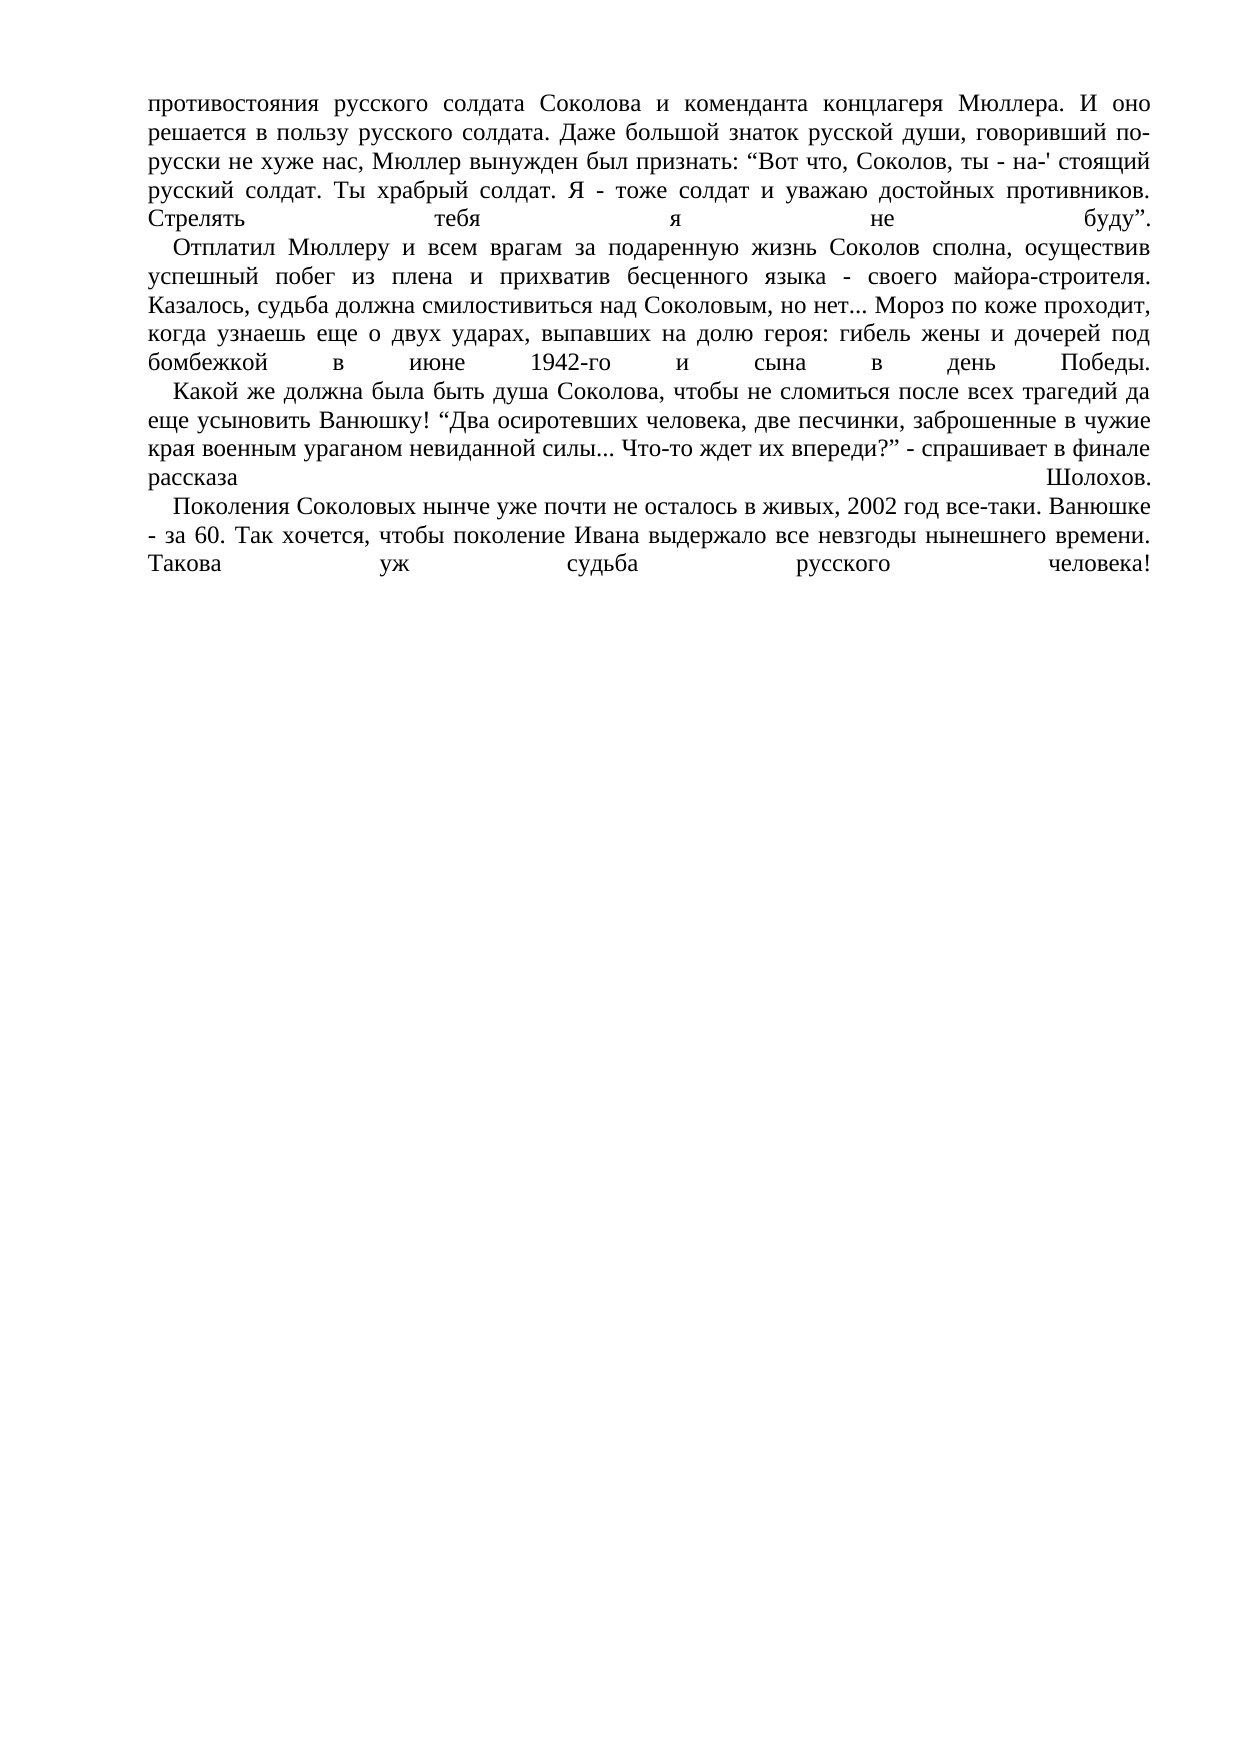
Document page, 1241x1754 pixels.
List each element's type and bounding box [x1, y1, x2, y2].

text [148, 88, 1152, 635]
